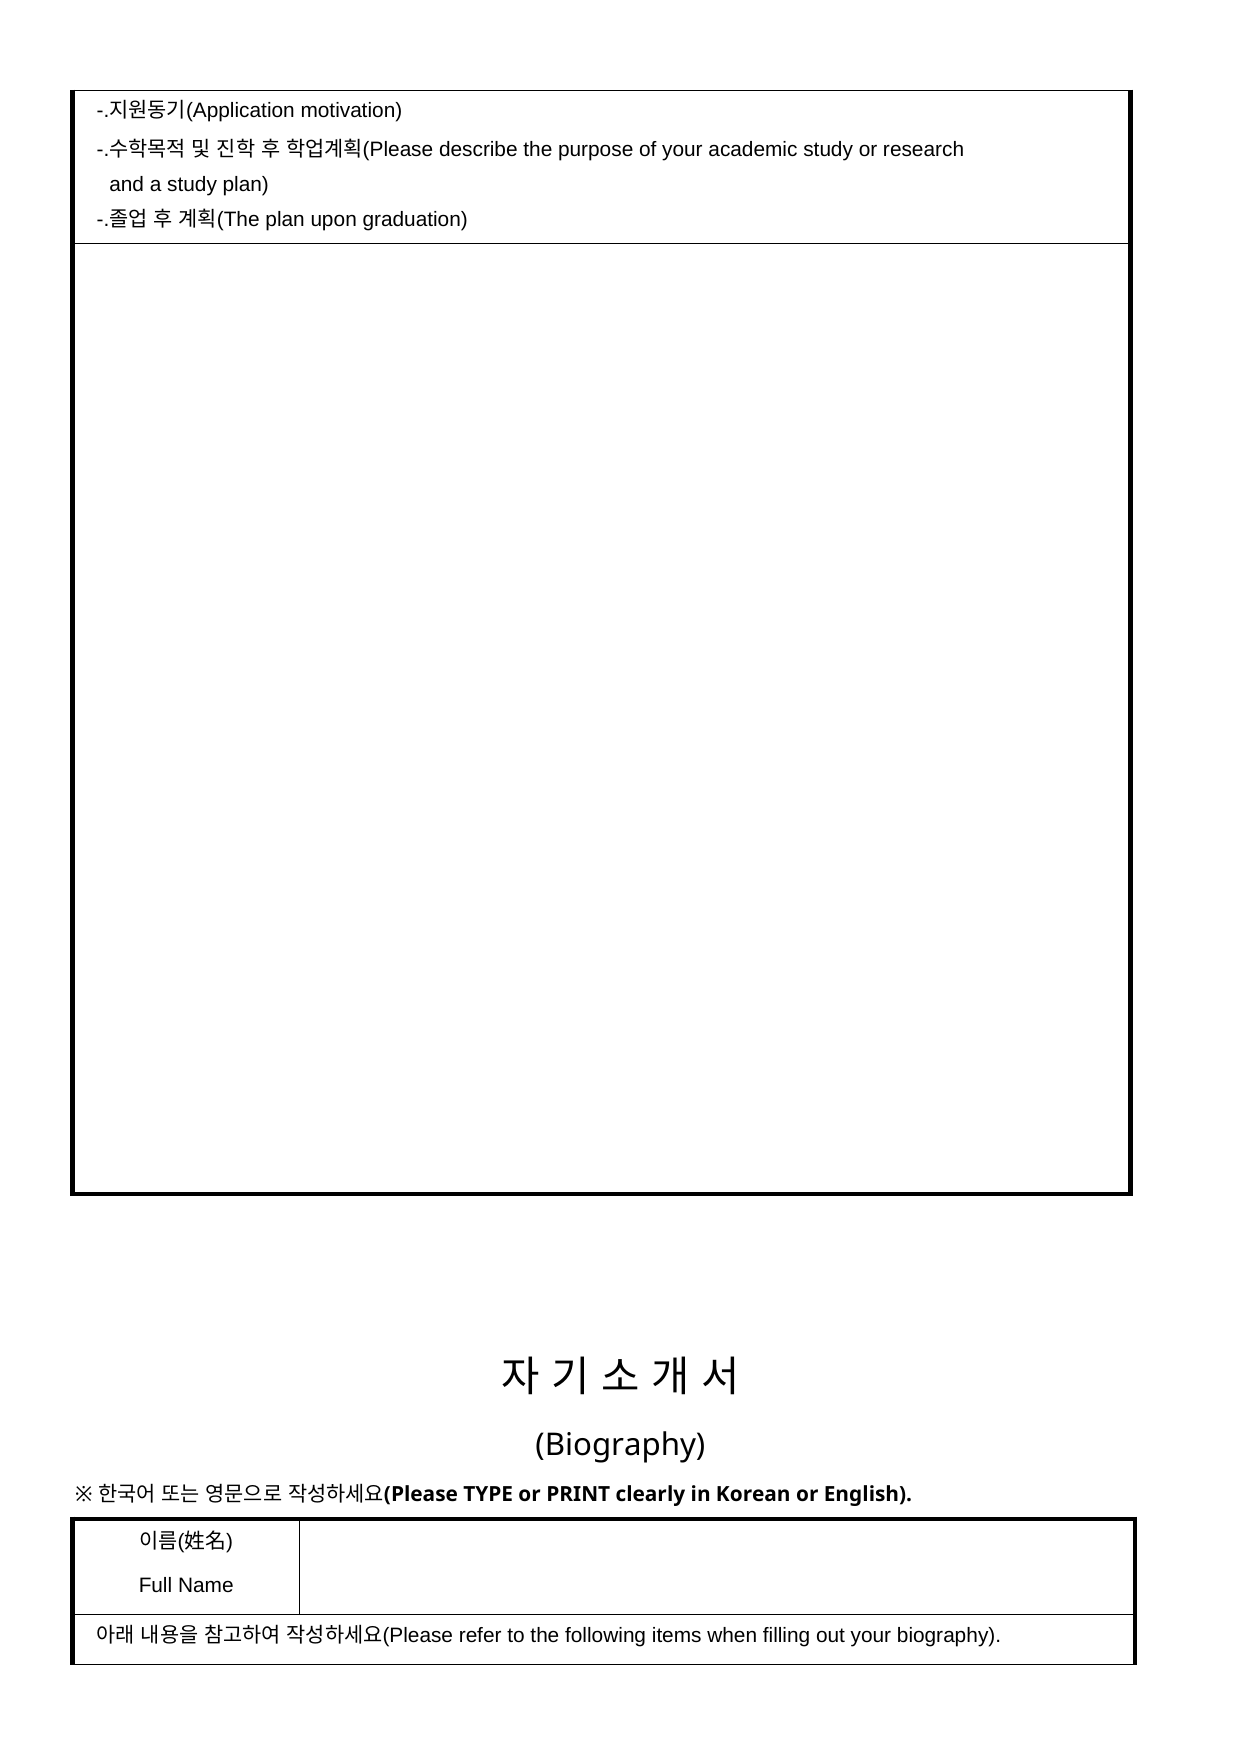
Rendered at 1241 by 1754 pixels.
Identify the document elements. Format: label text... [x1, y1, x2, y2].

table_header [300, 1521, 1133, 1614]
text 자 기 소 개 서 [75, 1343, 1165, 1404]
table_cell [75, 91, 1128, 243]
text (Biography) [75, 1422, 1165, 1464]
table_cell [75, 1615, 1133, 1664]
table_header 이름(姓名) Full Name [75, 1521, 299, 1614]
table_cell [75, 244, 1128, 1191]
text ※ 한국어 또는 영문으로 작성하세요(Please TYPE or PRINT clearly in Korean or English). [75, 1477, 1165, 1507]
